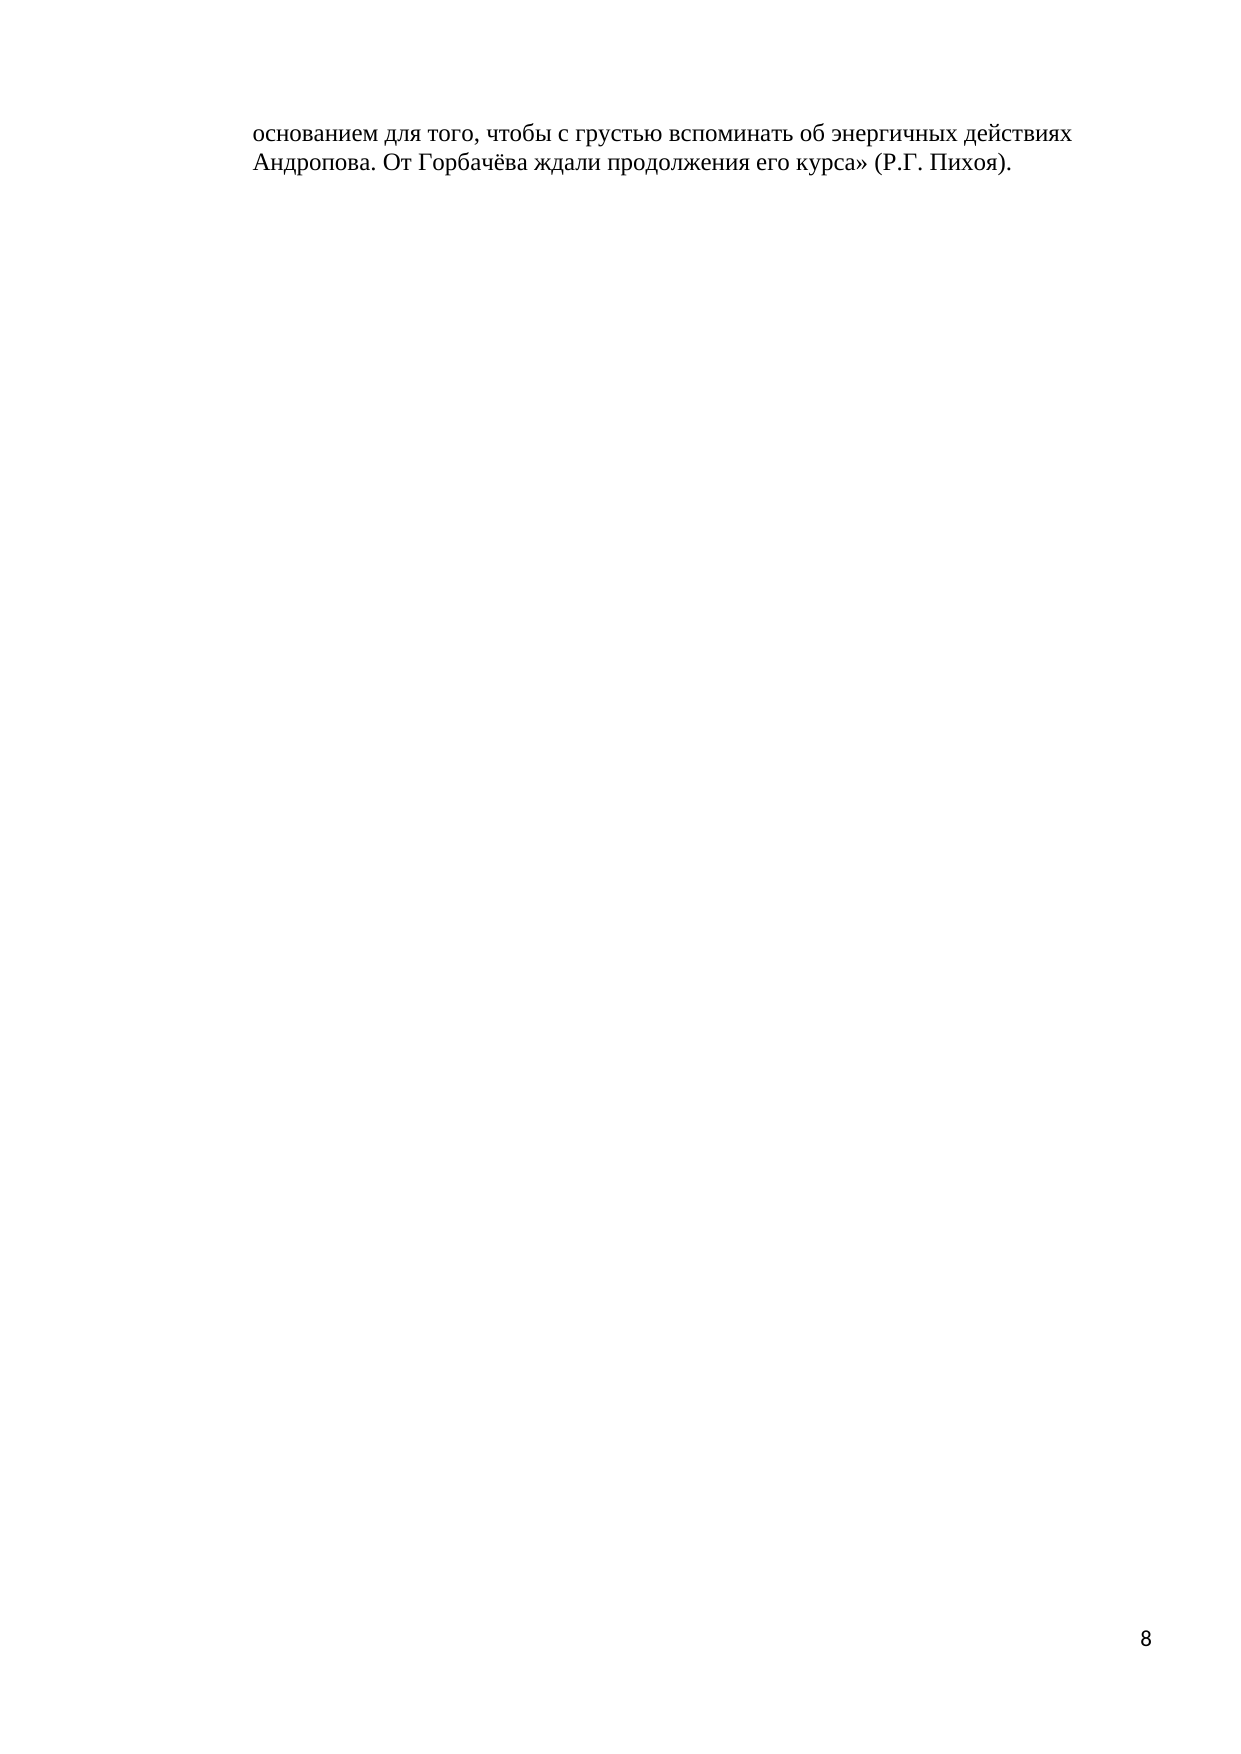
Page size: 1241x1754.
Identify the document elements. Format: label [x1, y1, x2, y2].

list [215, 118, 1152, 176]
